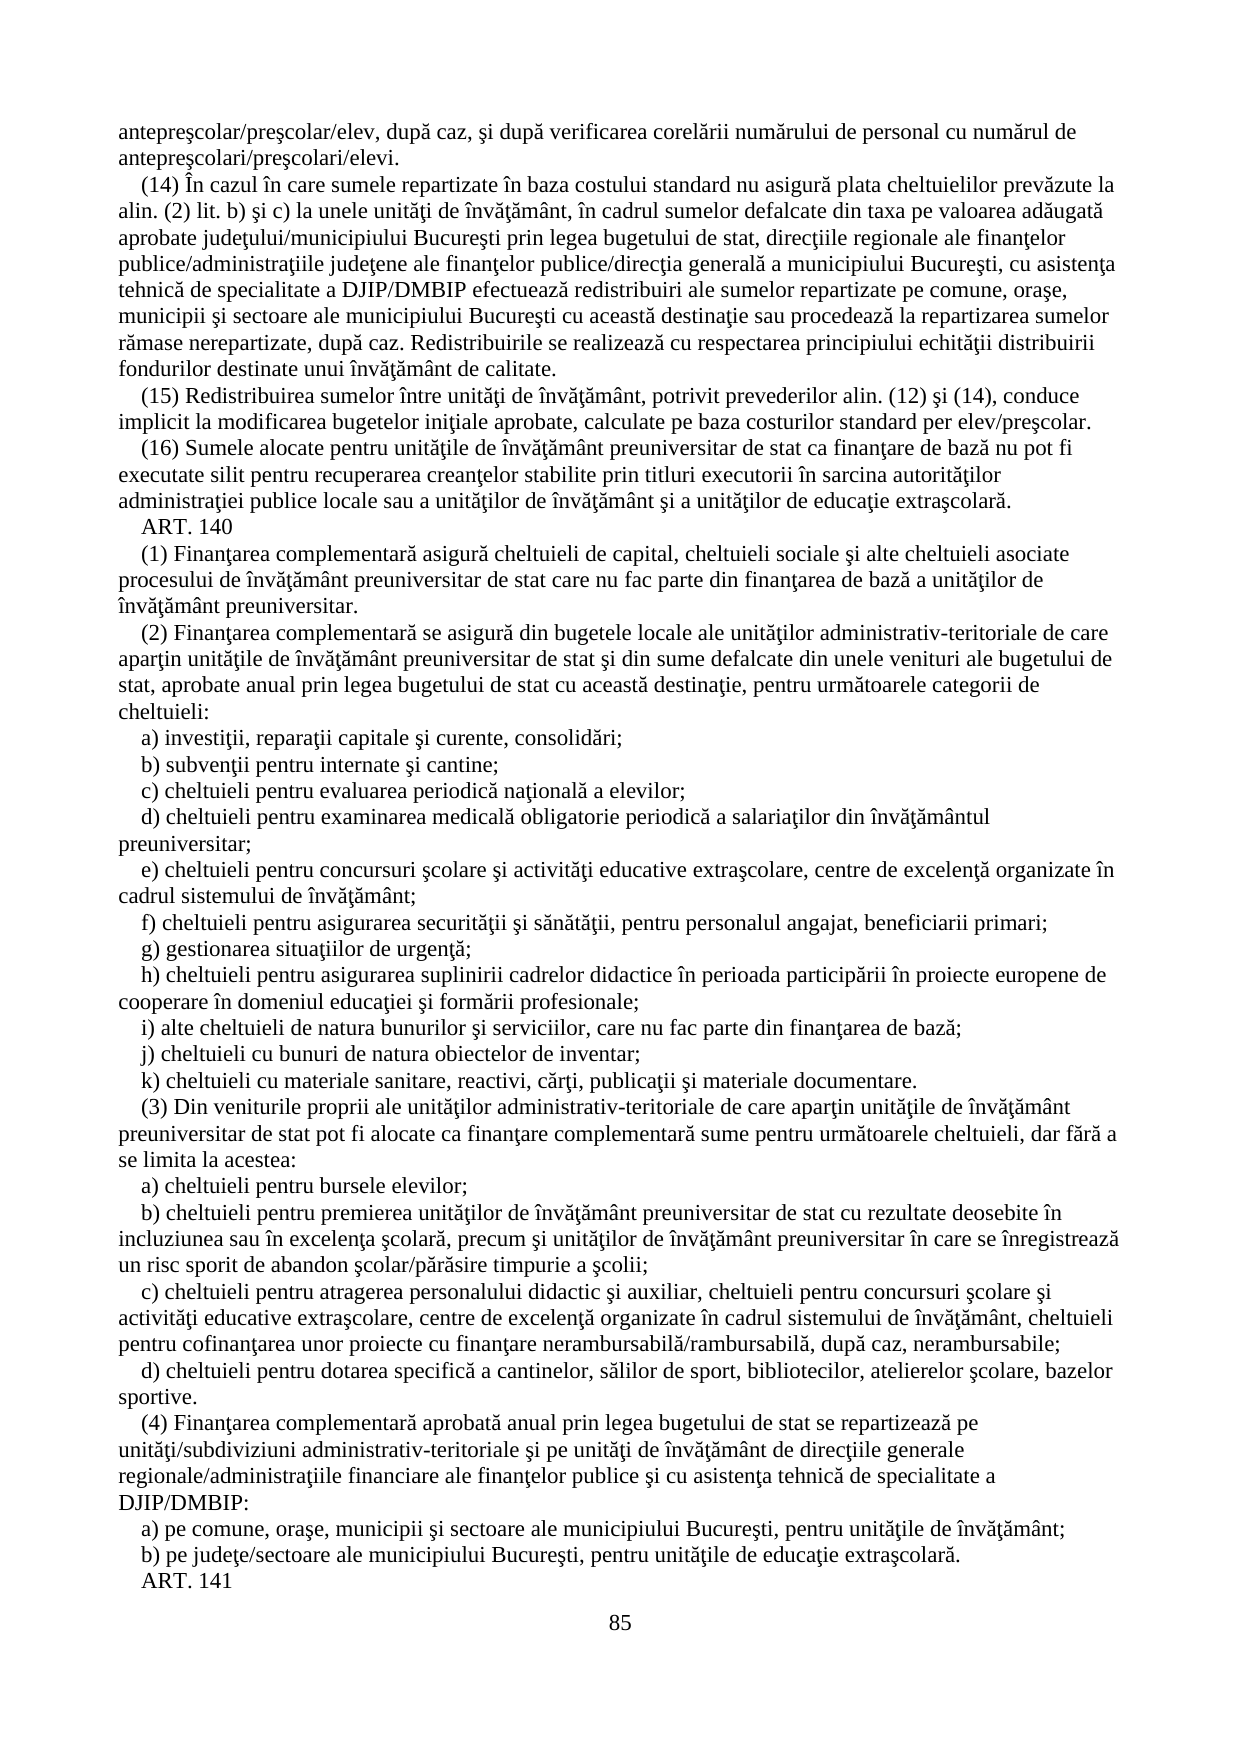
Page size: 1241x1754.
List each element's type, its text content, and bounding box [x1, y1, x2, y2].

text e) cheltuieli pentru concursuri şcolare şi activităţi educative extraşcolare, centre de excelenţă organizate în cadrul sistemului de învăţământ; [118, 856, 1122, 909]
text (1) Finanţarea complementară asigură cheltuieli de capital, cheltuieli sociale şi alte cheltuieli asociate procesului de învăţământ preuniversitar de stat care nu fac parte din finanţarea de bază a unităţilor de învăţământ preuniversitar. [118, 540, 1122, 619]
text a) cheltuieli pentru bursele elevilor; [118, 1172, 1122, 1199]
text k) cheltuieli cu materiale sanitare, reactivi, cărţi, publicaţii şi materiale documentare. [118, 1067, 1122, 1093]
text h) cheltuieli pentru asigurarea suplinirii cadrelor didactice în perioada participării în proiecte europene de cooperare în domeniul educaţiei şi formării profesionale; [118, 961, 1122, 1014]
text (14) În cazul în care sumele repartizate în baza costului standard nu asigură plata cheltuielilor prevăzute la alin. (2) lit. b) şi c) la unele unităţi de învăţământ, în cadrul sumelor defalcate din taxa pe valoarea adăugată aprobate judeţului/municipiului Bucureşti prin legea bugetului de stat, direcţiile regionale ale finanţelor publice/administraţiile judeţene ale finanţelor publice/direcţia generală a municipiului Bucureşti, cu asistenţa tehnică de specialitate a DJIP/DMBIP efectuează redistribuiri ale sumelor repartizate pe comune, oraşe, municipii şi sectoare ale municipiului Bucureşti cu această destinaţie sau procedează la repartizarea sumelor rămase nerepartizate, după caz. Redistribuirile se realizează cu respectarea principiului echităţii distribuirii fondurilor destinate unui învăţământ de calitate. [118, 171, 1122, 382]
text a) pe comune, oraşe, municipii şi sectoare ale municipiului Bucureşti, pentru unităţile de învăţământ; [118, 1515, 1122, 1541]
text i) alte cheltuieli de natura bunurilor şi serviciilor, care nu fac parte din finanţarea de bază; [118, 1014, 1122, 1041]
text c) cheltuieli pentru atragerea personalului didactic şi auxiliar, cheltuieli pentru concursuri şcolare şi activităţi educative extraşcolare, centre de excelenţă organizate în cadrul sistemului de învăţământ, cheltuieli pentru cofinanţarea unor proiecte cu finanţare nerambursabilă/rambursabilă, după caz, nerambursabile; [118, 1278, 1122, 1357]
text (15) Redistribuirea sumelor între unităţi de învăţământ, potrivit prevederilor alin. (12) şi (14), conduce implicit la modificarea bugetelor iniţiale aprobate, calculate pe baza costurilor standard per elev/preşcolar. [118, 382, 1122, 434]
text (2) Finanţarea complementară se asigură din bugetele locale ale unităţilor administrativ-teritoriale de care aparţin unităţile de învăţământ preuniversitar de stat şi din sume defalcate din unele venituri ale bugetului de stat, aprobate anual prin legea bugetului de stat cu această destinaţie, pentru următoarele categorii de cheltuieli: [118, 619, 1122, 724]
text b) cheltuieli pentru premierea unităţilor de învăţământ preuniversitar de stat cu rezultate deosebite în incluziunea sau în excelenţa şcolară, precum şi unităţilor de învăţământ preuniversitar în care se înregistrează un risc sporit de abandon şcolar/părăsire timpurie a şcolii; [118, 1199, 1122, 1278]
text c) cheltuieli pentru evaluarea periodică naţională a elevilor; [118, 777, 1122, 803]
text a) investiţii, reparaţii capitale şi curente, consolidări; [118, 724, 1122, 751]
text ART. 140 [118, 513, 1122, 540]
text d) cheltuieli pentru dotarea specifică a cantinelor, sălilor de sport, bibliotecilor, atelierelor şcolare, bazelor sportive. [118, 1357, 1122, 1409]
text j) cheltuieli cu bunuri de natura obiectelor de inventar; [118, 1041, 1122, 1067]
text (3) Din veniturile proprii ale unităţilor administrativ-teritoriale de care aparţin unităţile de învăţământ preuniversitar de stat pot fi alocate ca finanţare complementară sume pentru următoarele cheltuieli, dar fără a se limita la acestea: [118, 1093, 1122, 1172]
text d) cheltuieli pentru examinarea medicală obligatorie periodică a salariaţilor din învăţământul preuniversitar; [118, 803, 1122, 856]
text (16) Sumele alocate pentru unităţile de învăţământ preuniversitar de stat ca finanţare de bază nu pot fi executate silit pentru recuperarea creanţelor stabilite prin titluri executorii în sarcina autorităţilor administraţiei publice locale sau a unităţilor de învăţământ şi a unităţilor de educaţie extraşcolară. [118, 434, 1122, 513]
text f) cheltuieli pentru asigurarea securităţii şi sănătăţii, pentru personalul angajat, beneficiarii primari; [118, 909, 1122, 935]
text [118, 118, 1122, 171]
text ART. 141 [118, 1568, 1122, 1594]
text b) subvenţii pentru internate şi cantine; [118, 751, 1122, 777]
text b) pe judeţe/sectoare ale municipiului Bucureşti, pentru unităţile de educaţie extraşcolară. [118, 1541, 1122, 1568]
text g) gestionarea situaţiilor de urgenţă; [118, 935, 1122, 961]
text (4) Finanţarea complementară aprobată anual prin legea bugetului de stat se repartizează pe unităţi/subdiviziuni administrativ-teritoriale şi pe unităţi de învăţământ de direcţiile generale regionale/administraţiile financiare ale finanţelor publice şi cu asistenţa tehnică de specialitate a DJIP/DMBIP: [118, 1409, 1122, 1515]
